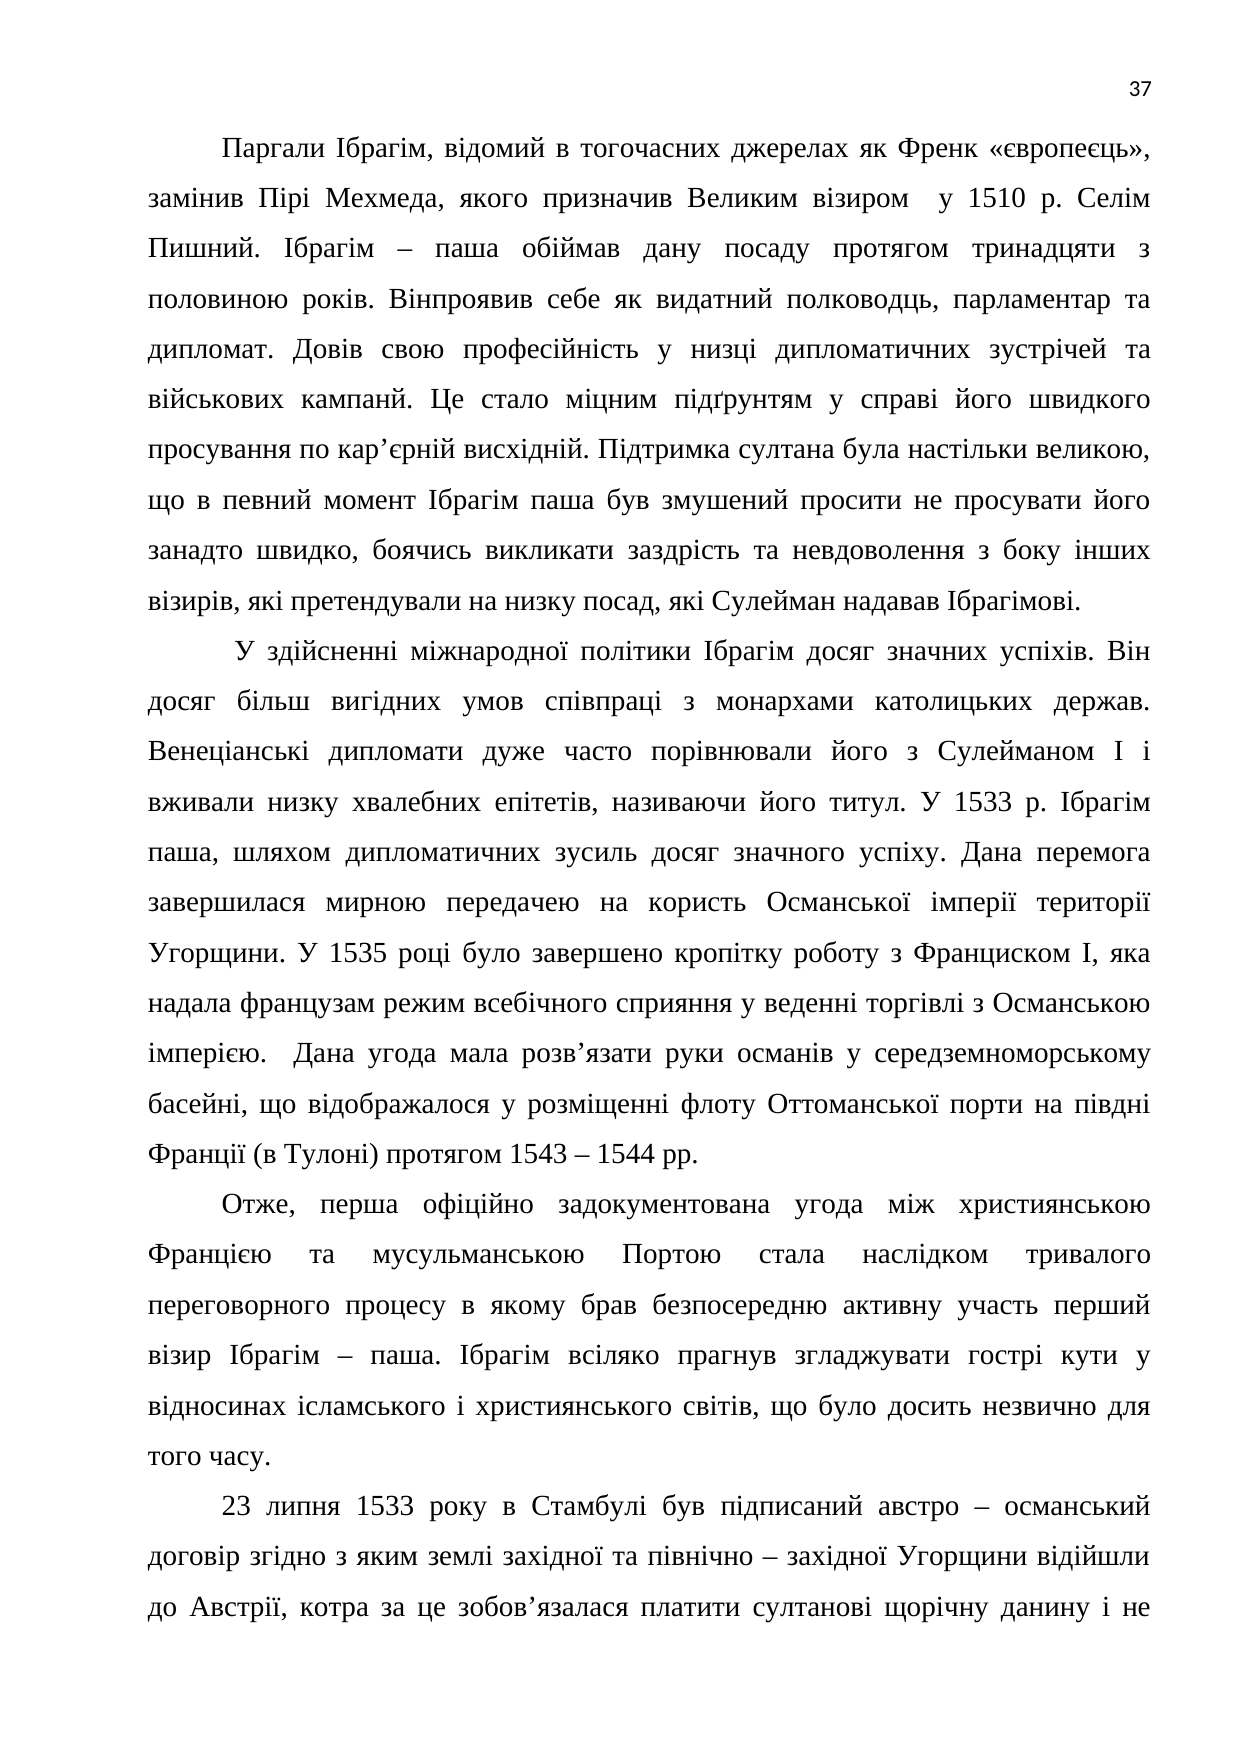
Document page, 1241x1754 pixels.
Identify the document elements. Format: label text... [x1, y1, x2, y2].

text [148, 1488, 1152, 1622]
text У здійсненні міжнародної політики Ібрагім досяг значних успіхів. Він досяг більш вигідних умов співпраці з монархами католицьких держав. Венеціанські дипломати дуже часто порівнювали його з Сулейманом І і вживали низку хвалебних епітетів, називаючи його титул. У 1533 р. Ібрагім паша, шляхом дипломатичних зусиль досяг значного успіху. Дана перемога завершилася мирною передачею на користь Османської імперії території Угорщини. У 1535 році було завершено кропітку роботу з Франциском І, яка надала французам режим всебічного сприяння у веденні торгівлі з Османською імперією. Дана угода мала розв’язати руки османів у середземноморському басейні, що відображалося у розміщенні флоту Оттоманської порти на півдні Франції (в Тулоні) протягом 1543 – 1544 рр. [148, 633, 1152, 1169]
text Отже, перша офіційно задокументована угода між християнською Францією та мусульманською Портою стала наслідком тривалого переговорного процесу в якому брав безпосередню активну участь перший візир Ібрагім – паша. Ібрагім всіляко прагнув згладжувати гострі кути у відносинах ісламського і християнського світів, що було досить незвично для того часу. [148, 1186, 1152, 1471]
text Паргали Ібрагім, відомий в тогочасних джерелах як Френк «європеєць», замінив Пірі Мехмеда, якого призначив Великим візиром у 1510 р. Селім Пишний. Ібрагім – паша обіймав дану посаду протягом тринадцяти з половиною років. Вінпроявив себе як видатний полководць, парламентар та дипломат. Довів свою професійність у низці дипломатичних зустрічей та військових кампанй. Це стало міцним підґрунтям у справі його швидкого просування по кар’єрній висхідній. Підтримка султана була настільки великою, що в певний момент Ібрагім паша був змушений просити не просувати його занадто швидко, боячись викликати заздрість та невдоволення з боку інших візирів, які претендували на низку посад, які Сулейман надавав Ібрагімові. [148, 130, 1152, 616]
